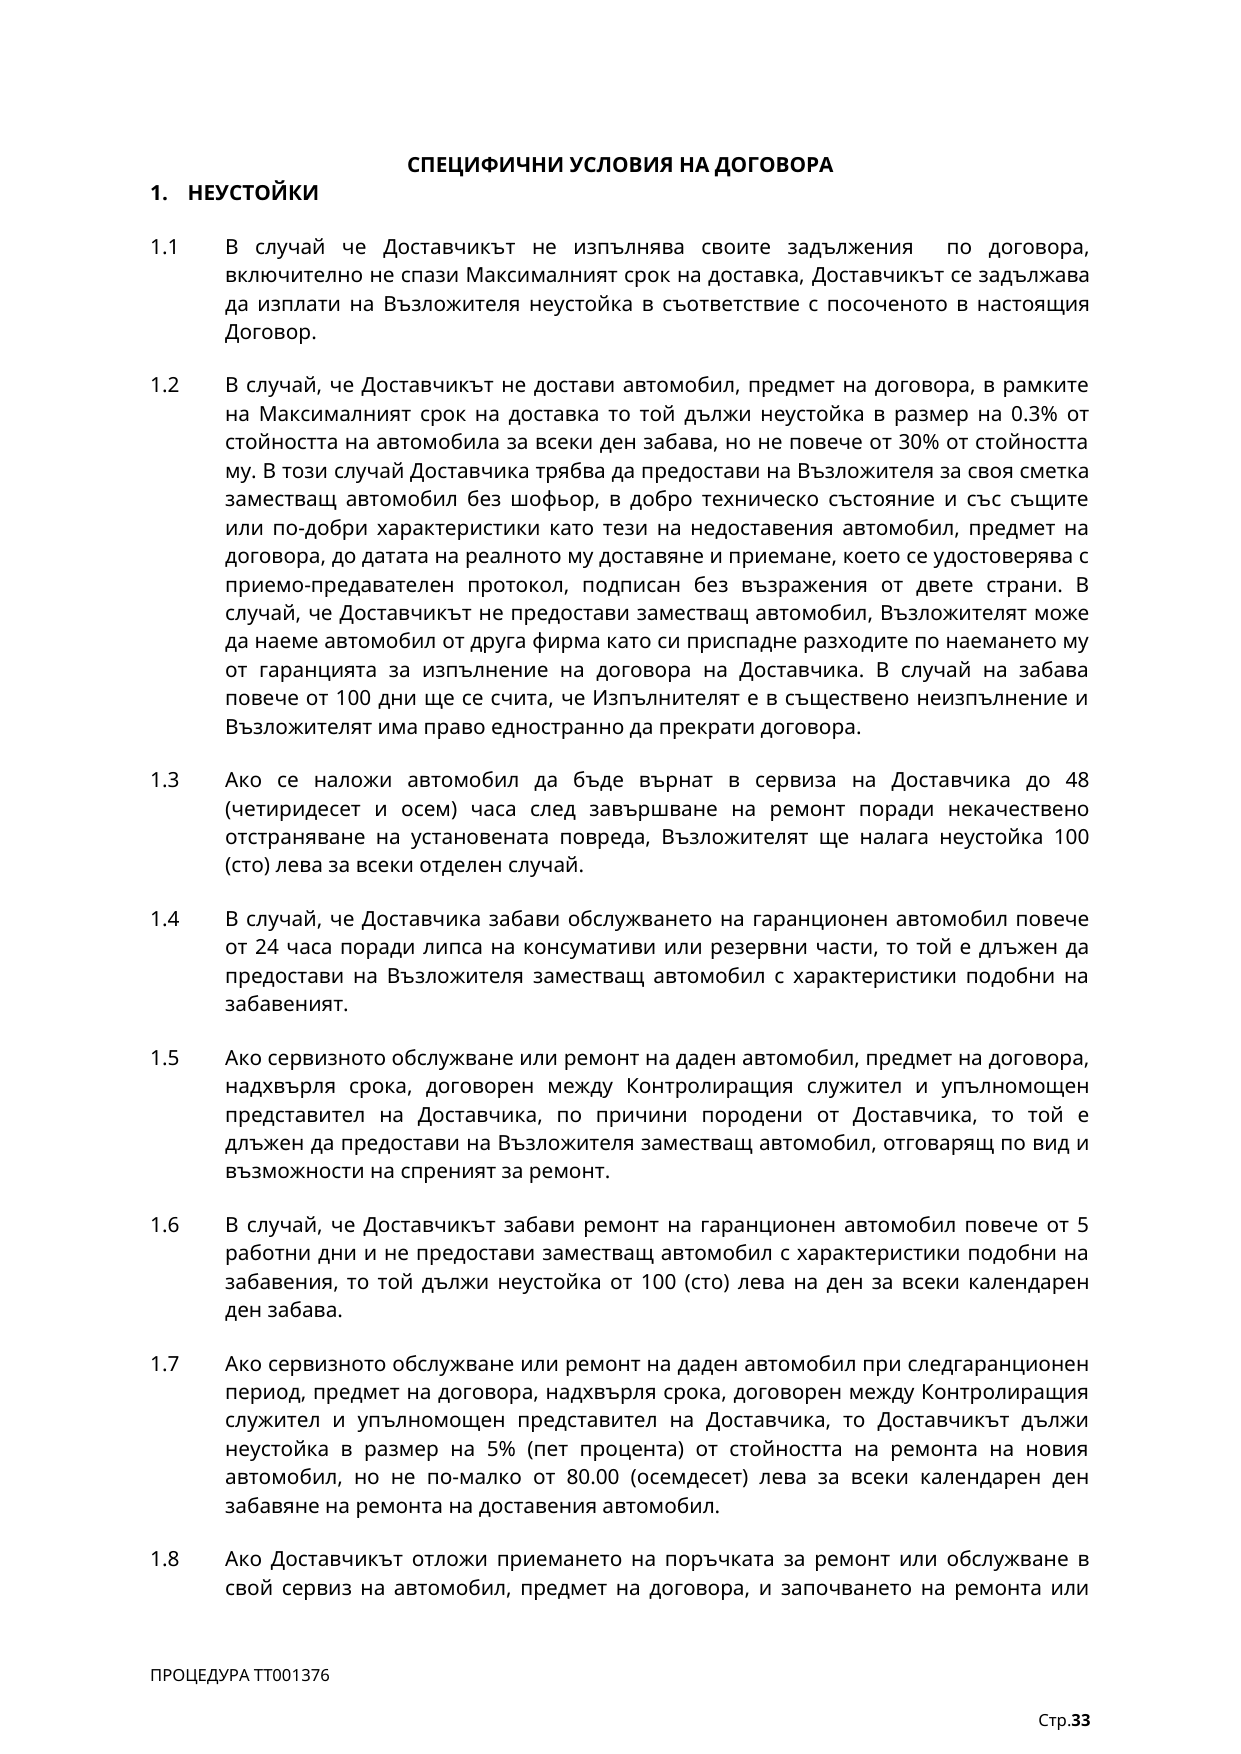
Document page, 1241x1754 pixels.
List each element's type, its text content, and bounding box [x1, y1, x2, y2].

list В случай че Доставчикът не изпълнява своите задължения по договора, включително не спази Максималният срок на доставка, Доставчикът се задължава да изплати на Възложителя неустойка в съответствие с посоченото в настоящия Договор. [150, 232, 1090, 346]
list В случай, че Доставчика забави обслужването на гаранционен автомобил повече от 24 часа поради липса на консумативи или резервни части, то той е длъжен да предостави на Възложителя заместващ автомобил с характеристики подобни на забавеният. [150, 904, 1090, 1018]
list Ако сервизното обслужване или ремонт на даден автомобил, предмет на договора, надхвърля срока, договорен между Контролиращия служител и упълномощен представител на Доставчика, по причини породени от Доставчика, то той е длъжен да предостави на Възложителя заместващ автомобил, отговарящ по вид и възможности на спреният за ремонт. [150, 1043, 1090, 1185]
list В случай, че Доставчикът не достави автомобил, предмет на договора, в рамките на Максималният срок на доставка то той дължи неустойка в размер на 0.3% от стойността на автомобила за всеки ден забава, но не повече от 30% от стойността му. В този случай Доставчика трябва да предостави на Възложителя за своя сметка заместващ автомобил без шофьор, в добро техническо състояние и със същите или по-добри характеристики като тези на недоставения автомобил, предмет на договора, до датата на реалното му доставяне и приемане, което се удостоверява с приемо-предавателен протокол, подписан без възражения от двете страни. В случай, че Доставчикът не предостави заместващ автомобил, Възложителят може да наеме автомобил от друга фирма като си приспадне разходите по наемането му от гаранцията за изпълнение на договора на Доставчика. В случай на забава повече от 100 дни ще се счита, че Изпълнителят е в съществено неизпълнение и Възложителят има право едностранно да прекрати договора. [150, 371, 1090, 740]
list В случай, че Доставчикът забави ремонт на гаранционен автомобил повече от 5 работни дни и не предостави заместващ автомобил с характеристики подобни на забавения, то той дължи неустойка от 100 (сто) лева на ден за всеки календарен ден забава. [150, 1210, 1090, 1324]
text СПЕЦИФИЧНИ УСЛОВИЯ НА ДОГОВОРА [150, 150, 1090, 178]
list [150, 1544, 1090, 1601]
list НЕУСТОЙКИ [150, 178, 1090, 207]
list Ако се наложи автомобил да бъде върнат в сервиза на Доставчика до 48 (четиридесет и осем) часа след завършване на ремонт поради некачествено отстраняване на установената повреда, Възложителят ще налага неустойка 100 (сто) лева за всеки отделен случай. [150, 765, 1090, 879]
list Ако сервизното обслужване или ремонт на даден автомобил при следгаранционен период, предмет на договора, надхвърля срока, договорен между Контролиращия служител и упълномощен представител на Доставчика, то Доставчикът дължи неустойка в размер на 5% (пет процента) от стойността на ремонта на новия автомобил, но не по-малко от 80.00 (осемдесет) лева за всеки календарен ден забавяне на ремонта на доставения автомобил. [150, 1349, 1090, 1519]
